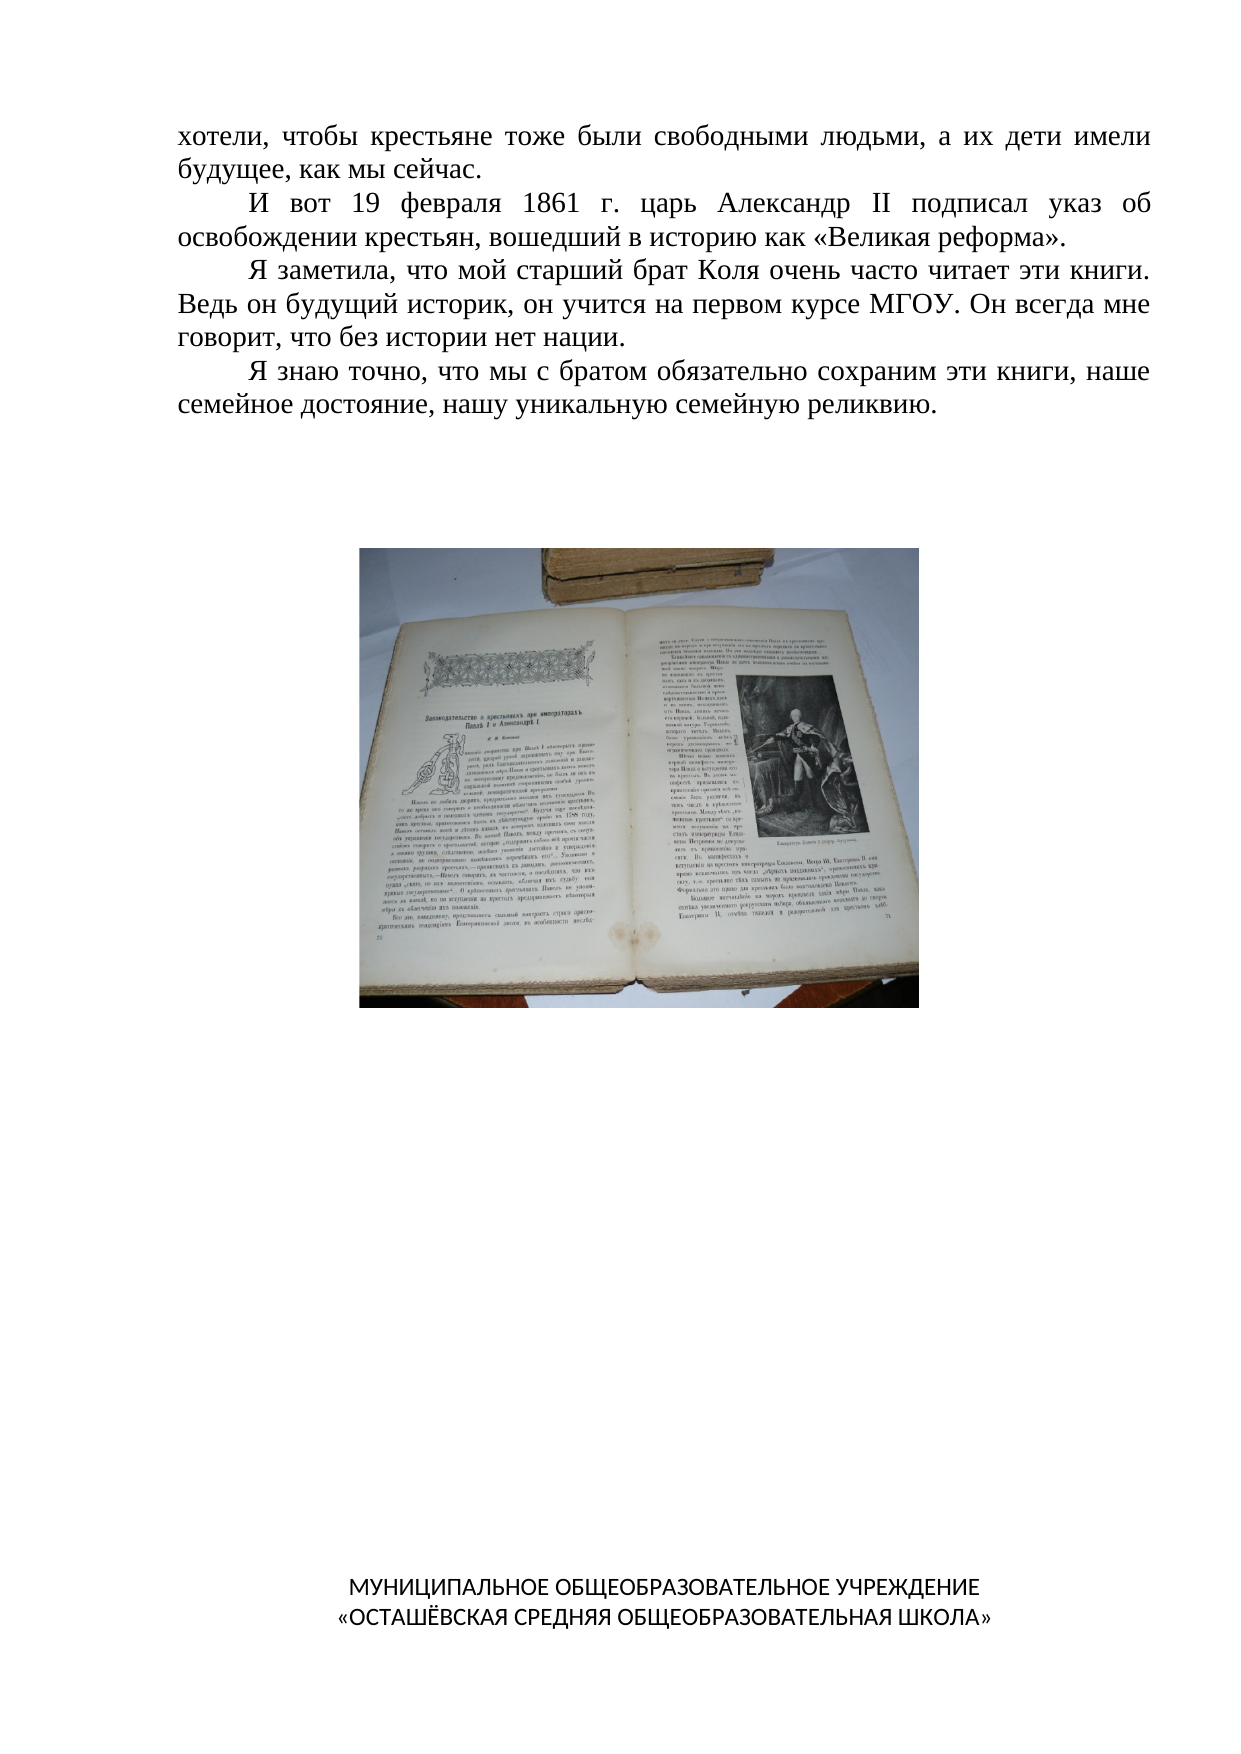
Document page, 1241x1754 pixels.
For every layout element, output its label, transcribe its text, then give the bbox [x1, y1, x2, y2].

text И вот 19 февраля 1861 г. царь Александр II подписал указ об освобождении крестьян, вошедший в историю как «Великая реформа». [177, 185, 1152, 252]
picture [359, 548, 919, 1008]
text Я заметила, что мой старший брат Коля очень часто читает эти книги. Ведь он будущий историк, он учится на первом курсе МГОУ. Он всегда мне говорит, что без истории нет нации. [177, 252, 1152, 353]
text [177, 118, 1152, 185]
text МУНИЦИПАЛЬНОЕ ОБЩЕОБРАЗОВАТЕЛЬНОЕ УЧРЕЖДЕНИЕ [177, 1571, 1152, 1601]
text «ОСТАШЁВСКАЯ СРЕДНЯЯ ОБЩЕОБРАЗОВАТЕЛЬНАЯ ШКОЛА» [177, 1601, 1152, 1632]
text Я знаю точно, что мы с братом обязательно сохраним эти книги, наше семейное достояние, нашу уникальную семейную реликвию. [177, 353, 1152, 420]
